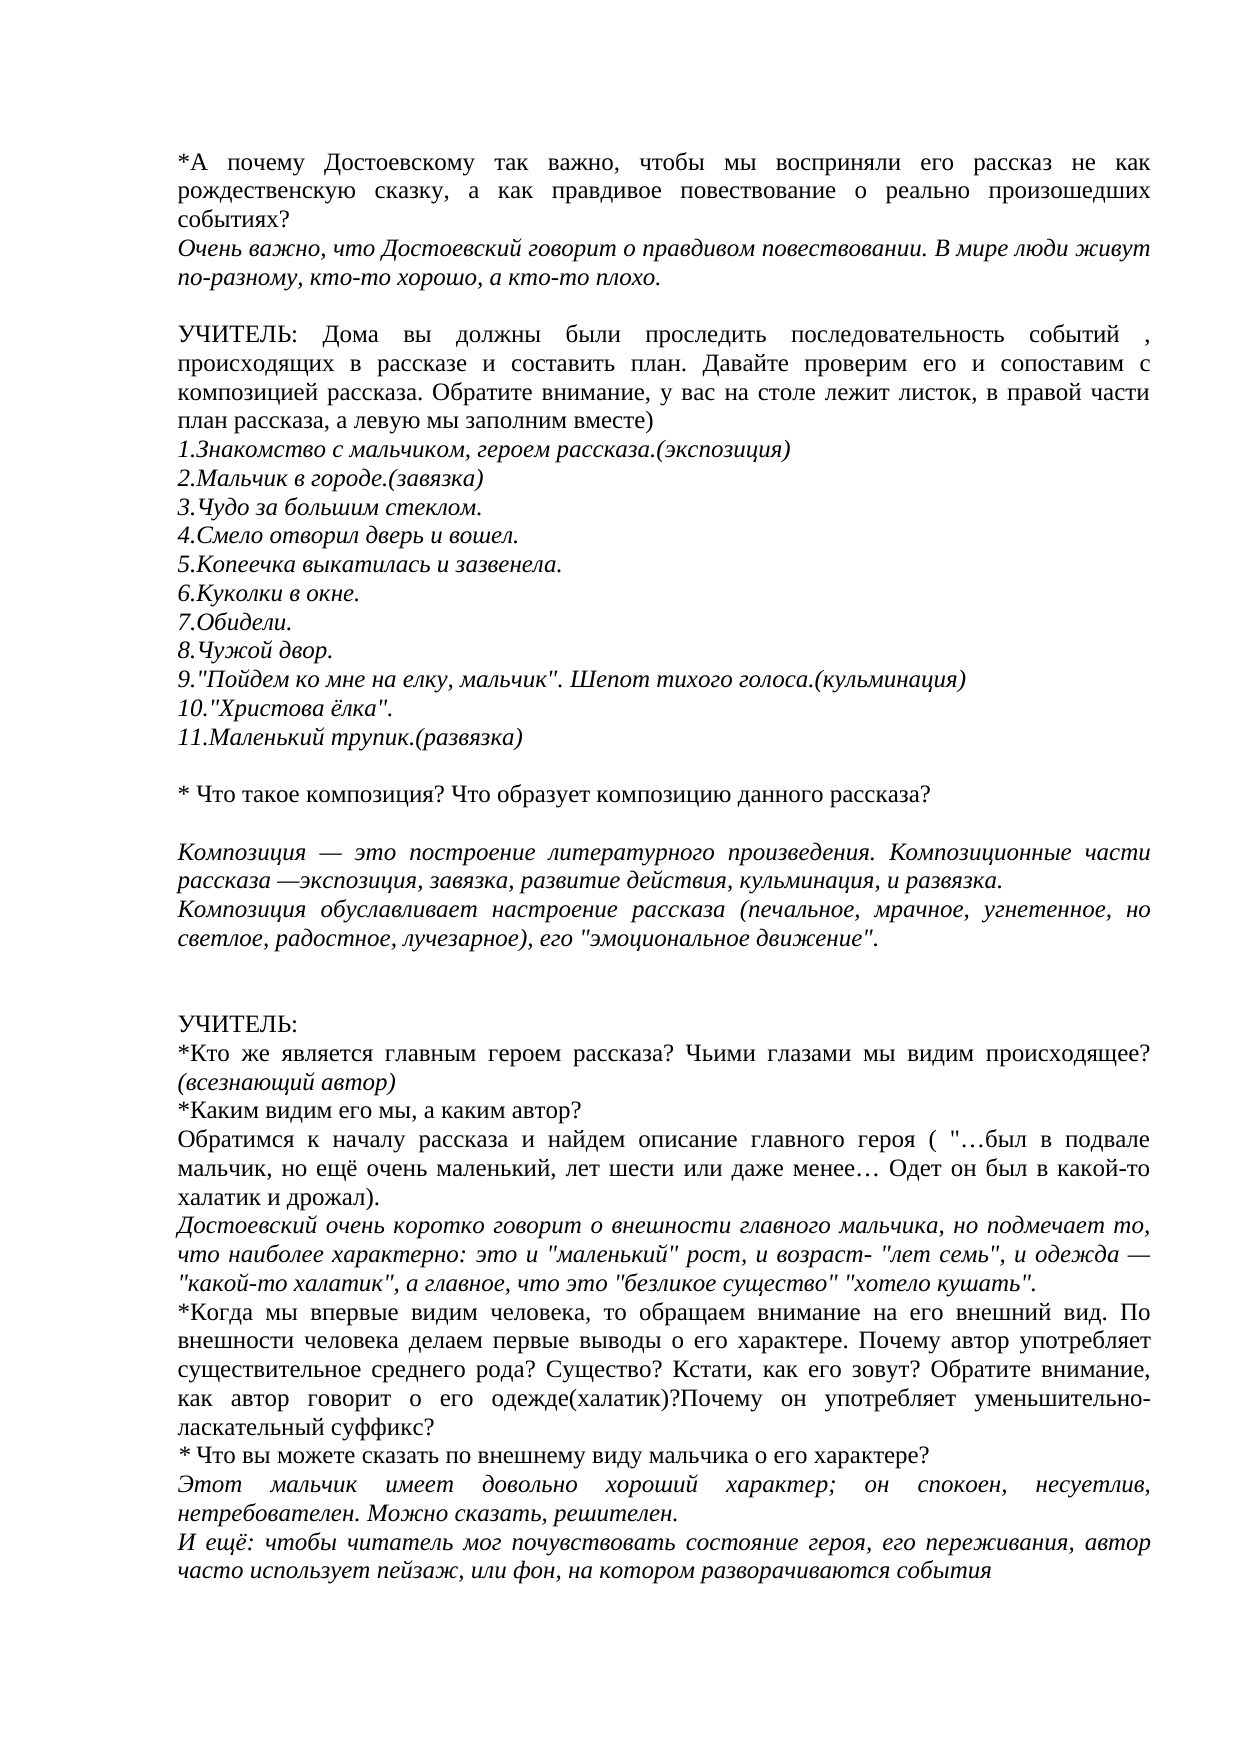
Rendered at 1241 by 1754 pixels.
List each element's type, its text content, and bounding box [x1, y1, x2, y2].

text *Кто же является главным героем рассказа? Чьими глазами мы видим происходящее? (всезнающий автор) [177, 1038, 1152, 1096]
text 10."Христова ёлка". [177, 693, 1152, 722]
text * Что вы можете сказать по внешнему виду мальчика о его характере? [177, 1441, 1152, 1469]
text Достоевский очень коротко говорит о внешности главного мальчика, но подмечает то, что наиболее характерно: это и "маленький" рост, и возраст- "лет семь", и одежда — "какой-то халатик", а главное, что это "безликое существо" "хотело кушать". [177, 1211, 1152, 1297]
text *Каким видим его мы, а каким автор? [177, 1096, 1152, 1124]
text Композиция — это построение литературного произведения. Композиционные части рассказа —экспозиция, завязка, развитие действия, кульминация, и развязка. [177, 837, 1152, 894]
text Обратимся к началу рассказа и найдем описание главного героя ( "…был в подвале мальчик, но ещё очень маленький, лет шести или даже менее… Одет он был в какой-то халатик и дрожал). [177, 1124, 1152, 1211]
text 7.Обидели. [177, 607, 1152, 636]
text *Когда мы впервые видим человека, то обращаем внимание на его внешний вид. По внешности человека делаем первые выводы о его характере. Почему автор употребляет существительное среднего рода? Существо? Кстати, как его зовут? Обратите внимание, как автор говорит о его одежде(халатик)?Почему он употребляет уменьшительно-ласкательный суффикс? [177, 1297, 1152, 1441]
text Этот мальчик имеет довольно хороший характер; он спокоен, несуетлив, нетребователен. Можно сказать, решителен. [177, 1469, 1152, 1527]
text 2.Мальчик в городе.(завязка) [177, 463, 1152, 492]
text 5.Копеечка выкатилась и зазвенела. [177, 549, 1152, 578]
text Очень важно, что Достоевский говорит о правдивом повествовании. В мире люди живут по-разному, кто-то хорошо, а кто-то плохо. [177, 233, 1152, 291]
text 11.Маленький трупик.(развязка) [177, 722, 1152, 751]
text 4.Смело отворил дверь и вошел. [177, 521, 1152, 549]
text 8.Чужой двор. [177, 636, 1152, 664]
text 6.Куколки в окне. [177, 578, 1152, 607]
text И ещё: чтобы читатель мог почувствовать состояние героя, его переживания, автор часто использует пейзаж, или фон, на котором разворачиваются события [177, 1527, 1152, 1584]
text * Что такое композиция? Что образует композицию данного рассказа? [177, 779, 1152, 808]
text 3.Чудо за большим стеклом. [177, 492, 1152, 521]
text Композиция обуславливает настроение рассказа (печальное, мрачное, угнетенное, но светлое, радостное, лучезарное), его "эмоциональное движение". [177, 894, 1152, 952]
text *А почему Достоевскому так важно, чтобы мы восприняли его рассказ не как рождественскую сказку, а как правдивое повествование о реально произошедших событиях? [177, 147, 1152, 233]
text 1.Знакомство с мальчиком, героем рассказа.(экспозиция) [177, 434, 1152, 463]
text 9."Пойдем ко мне на елку, мальчик". Шепот тихого голоса.(кульминация) [177, 664, 1152, 693]
text УЧИТЕЛЬ: Дома вы должны были проследить последовательность событий , происходящих в рассказе и составить план. Давайте проверим его и сопоставим с композицией рассказа. Обратите внимание, у вас на столе лежит листок, в правой части план рассказа, а левую мы заполним вместе) [177, 319, 1152, 434]
text УЧИТЕЛЬ: [177, 1009, 1152, 1038]
